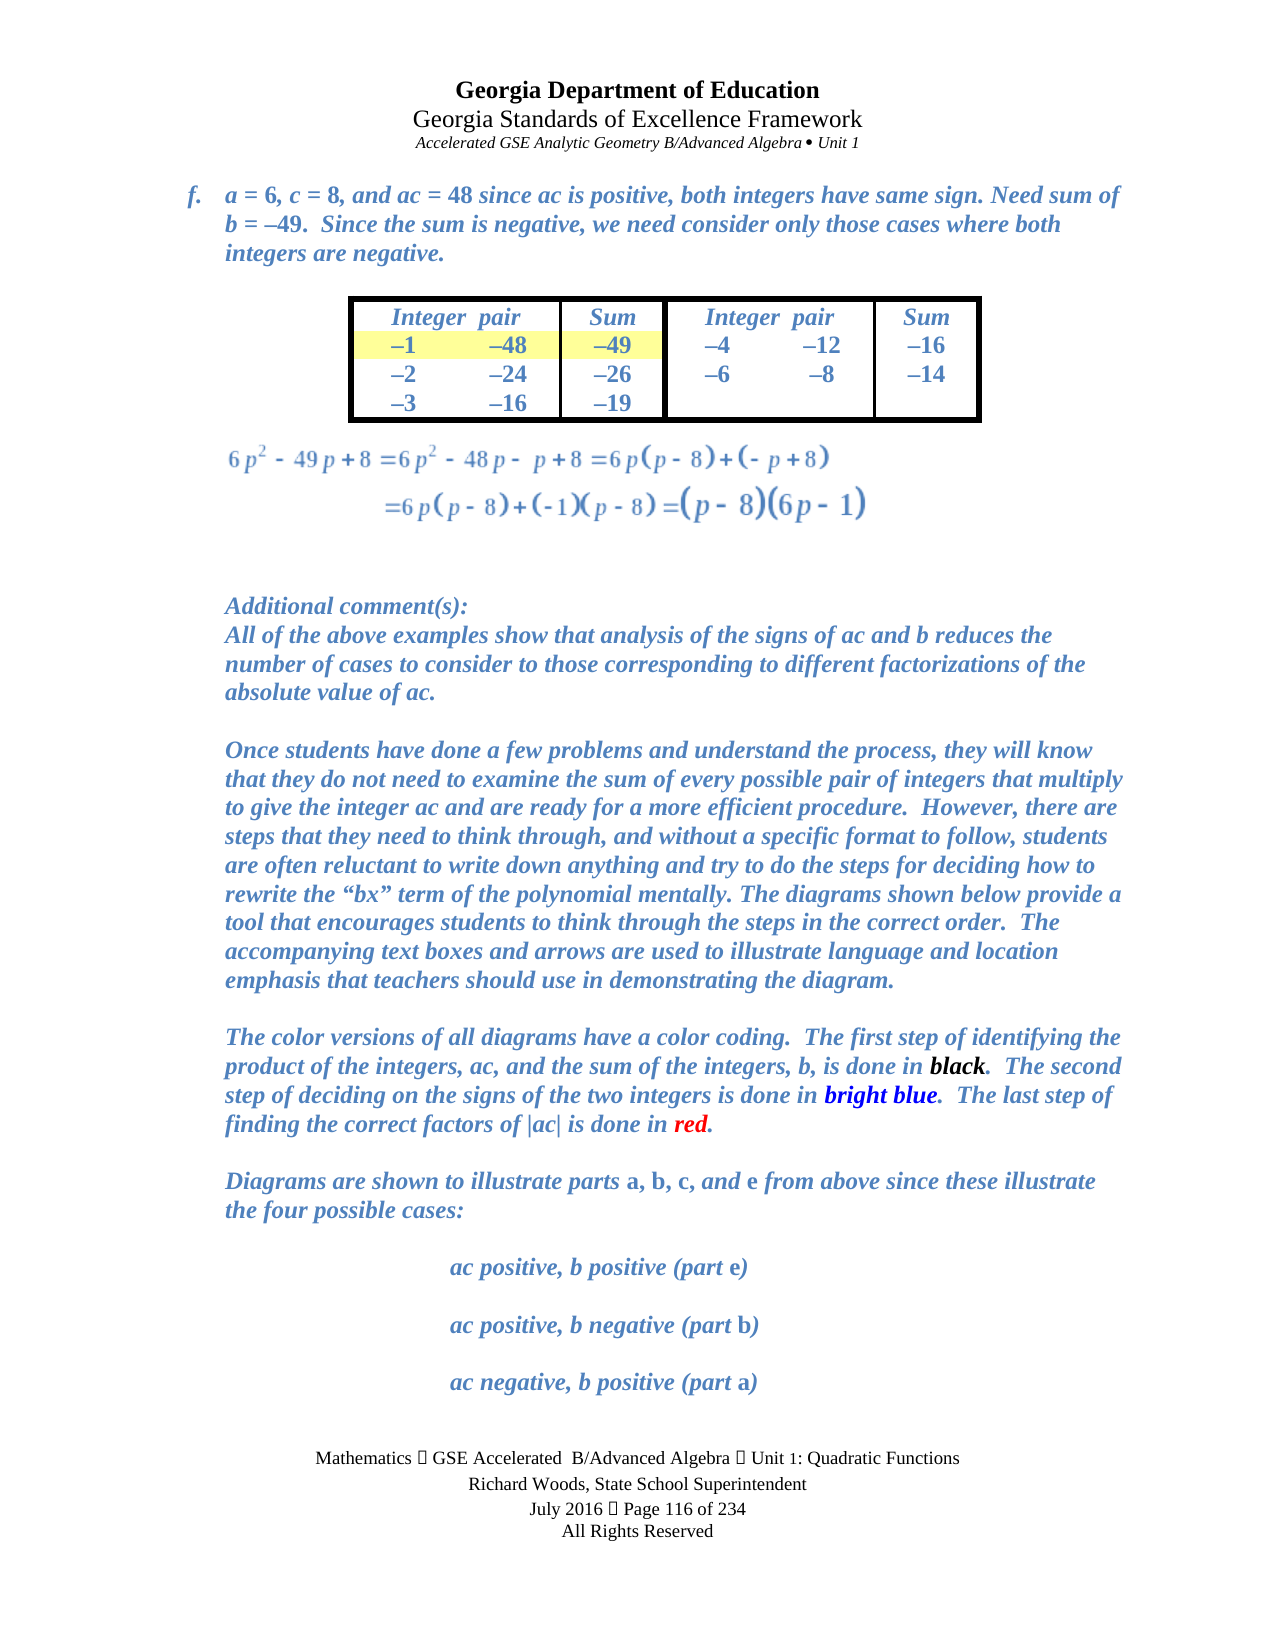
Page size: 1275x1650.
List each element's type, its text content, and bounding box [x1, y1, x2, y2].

text ac positive, b positive (part e) [375, 1252, 1125, 1281]
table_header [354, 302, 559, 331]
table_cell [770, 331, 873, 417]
text Once students have done a few problems and understand the process, they will know that they do not need to examine the sum of every possible pair of integers that multiply to give the integer ac and are ready for a more efficient procedure. However, there are steps that they need to think through, and without a specific format to follow, students are often reluctant to write down anything and try to do the steps for deciding how to rewrite the “bx” term of the polynomial mentally. The diagrams shown below provide a tool that encourages students to think through the steps in the correct order. The accompanying text boxes and arrows are used to illustrate language and location emphasis that teachers should use in demonstrating the diagram. [225, 735, 1125, 994]
text The color versions of all diagrams have a color coding. The first step of identifying the product of the integers, ac, and the sum of the integers, b, is done in black. The second step of deciding on the signs of the two integers is done in bright blue. The last step of finding the correct factors of |ac| is done in red. [225, 1022, 1125, 1137]
text Diagrams are shown to illustrate parts a, b, c, and e from above since these illustrate the four possible cases: [225, 1166, 1125, 1224]
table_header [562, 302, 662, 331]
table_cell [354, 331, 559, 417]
text ac positive, b negative (part b) [375, 1310, 1125, 1339]
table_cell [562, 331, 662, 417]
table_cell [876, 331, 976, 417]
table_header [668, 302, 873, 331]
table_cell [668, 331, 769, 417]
text All of the above examples show that analysis of the signs of ac and b reduces the number of cases to consider to those corresponding to different factorizations of the absolute value of ac. [225, 620, 1125, 706]
text Additional comment(s): [225, 591, 1125, 620]
list a = 6, c = 8, and ac = 48 since ac is positive, both integers have same sign. Need sum of b = –49. Since the sum is negative, we need consider only those cases where both integers are negative. [187, 181, 1125, 267]
text ac negative, b positive (part a) [375, 1367, 1125, 1396]
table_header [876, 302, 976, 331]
